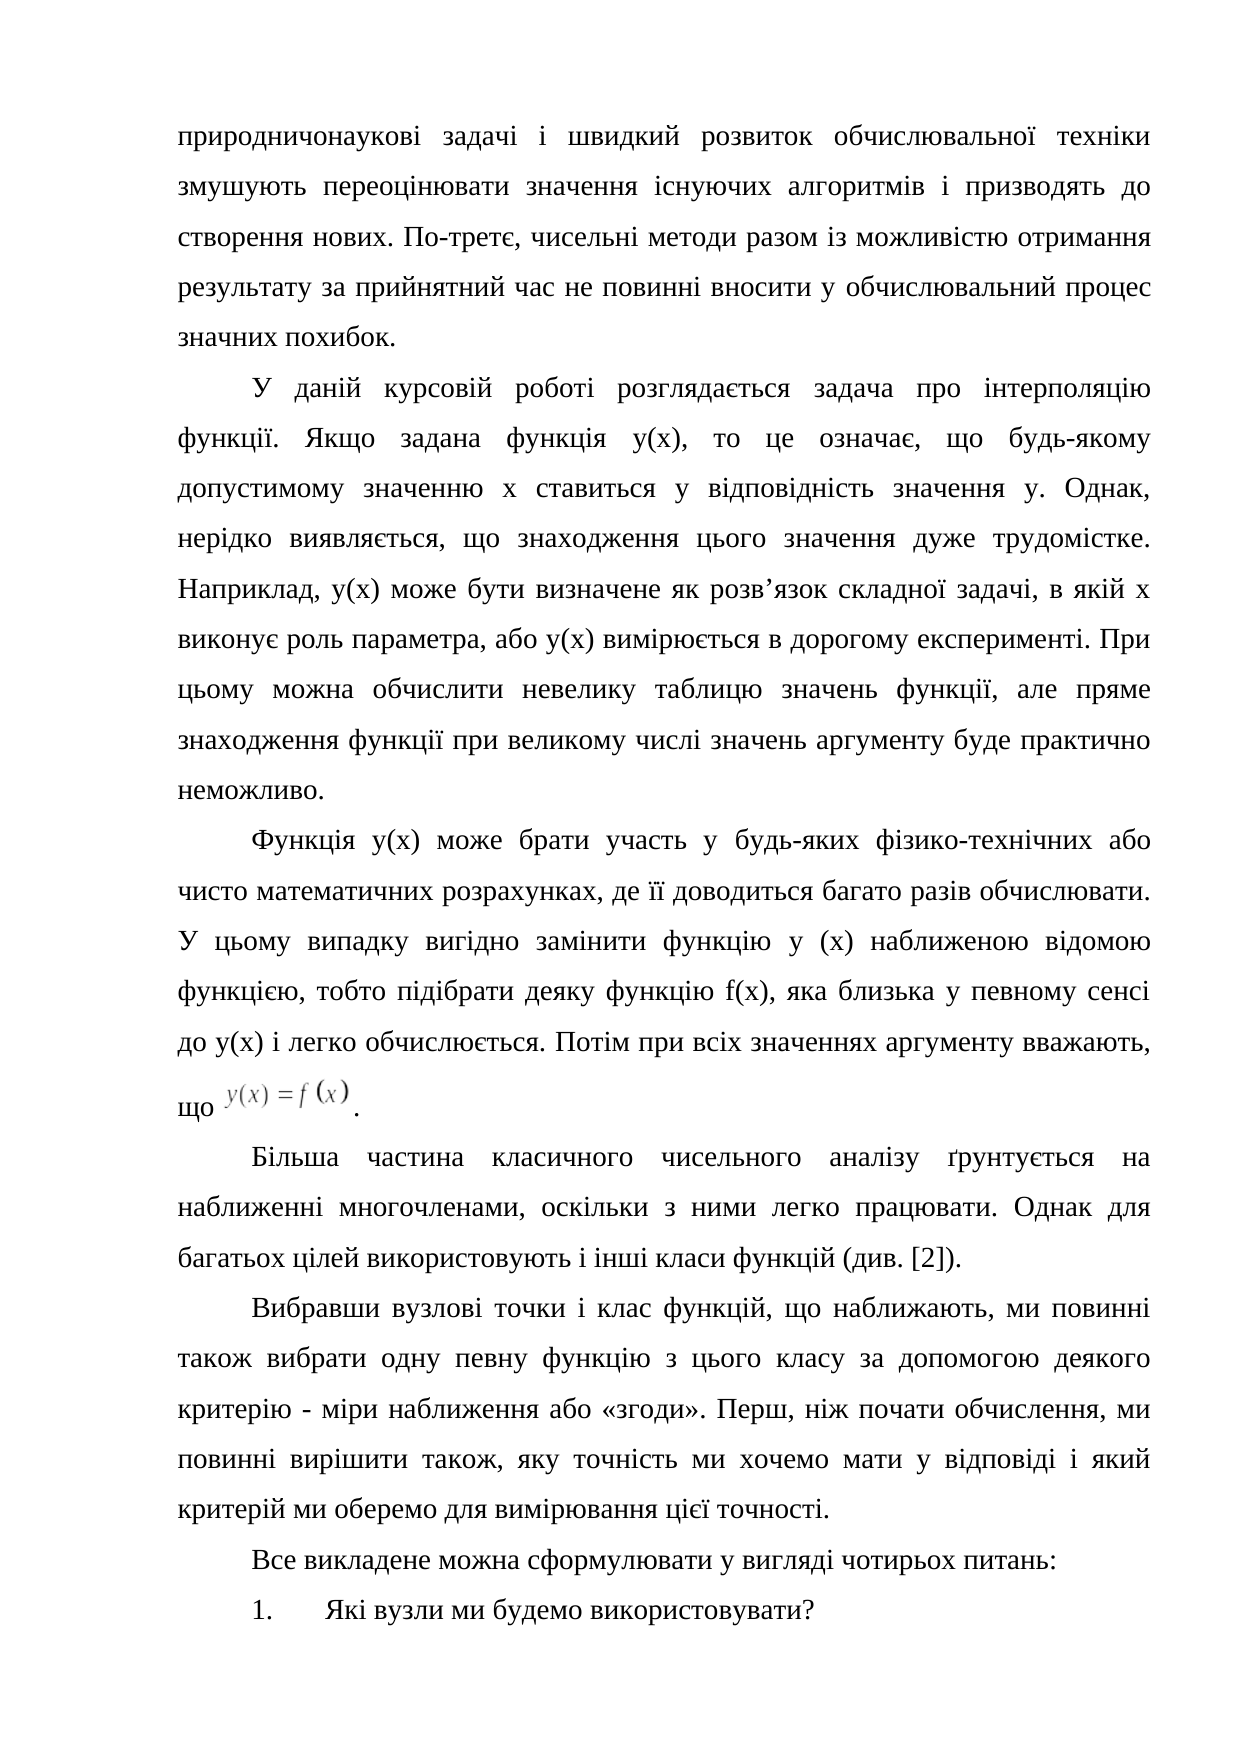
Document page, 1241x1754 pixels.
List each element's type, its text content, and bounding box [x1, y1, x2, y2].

text Функція у(х) може брати участь у будь-яких фізико-технічних або чисто математичних розрахунках, де її доводиться багато разів обчислювати. У цьому випадку вигідно замінити функцію у (х) наближеною відомою функцією, тобто підібрати деяку функцію f(x), яка близька у певному сенсі до у(х) і легко обчислюється. Потім при всіх значеннях аргументу вважають, що . [177, 822, 1152, 873]
text Функція у(х) може брати участь у будь-яких фізико-технічних або чисто математичних розрахунках, де її доводиться багато разів обчислювати. У цьому випадку вигідно замінити функцію у (х) наближеною відомою функцією, тобто підібрати деяку функцію f(x), яка близька у певному сенсі до у(х) і легко обчислюється. Потім при всіх значеннях аргументу вважають, що . [177, 1007, 1152, 1122]
list Які вузли ми будемо використовувати? [177, 1592, 1152, 1626]
text Функція у(х) може брати участь у будь-яких фізико-технічних або чисто математичних розрахунках, де її доводиться багато разів обчислювати. У цьому випадку вигідно замінити функцію у (х) наближеною відомою функцією, тобто підібрати деяку функцію f(x), яка близька у певному сенсі до у(х) і легко обчислюється. Потім при всіх значеннях аргументу вважають, що . [177, 906, 1152, 974]
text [177, 118, 1152, 353]
text Більша частина класичного чисельного аналізу ґрунтується на наближенні многочленами, оскільки з ними легко працювати. Однак для багатьох цілей використовують і інші класи функцій (див. [2]). [177, 1223, 1152, 1273]
text Все викладене можна сформулювати у вигляді чотирьох питань: [177, 1542, 1152, 1575]
text Вибравши вузлові точки і клас функцій, що наближають, ми повинні також вибрати одну певну функцію з цього класу за допомогою деякого критерію - міри наближення або «згоди». Перш, ніж почати обчислення, ми повинні вирішити також, яку точність ми хочемо мати у відповіді і який критерій ми оберемо для вимірювання цієї точності. [177, 1290, 1152, 1525]
text Більша частина класичного чисельного аналізу ґрунтується на наближенні многочленами, оскільки з ними легко працювати. Однак для багатьох цілей використовують і інші класи функцій (див. [2]). [177, 1139, 1152, 1190]
text У даній курсовій роботі розглядається задача про інтерполяцію функції. Якщо задана функція y(x), то це означає, що будь-якому допустимому значенню х ставиться у відповідність значення у. Однак, нерідко виявляється, що знаходження цього значення дуже трудомістке. Наприклад, у(х) може бути визначене як розв’язок складної задачі, в якій х виконує роль параметра, або у(х) вимірюється в дорогому експерименті. При цьому можна обчислити невелику таблицю значень функції, але пряме знаходження функції при великому числі значень аргументу буде практично неможливо. [177, 370, 1152, 806]
